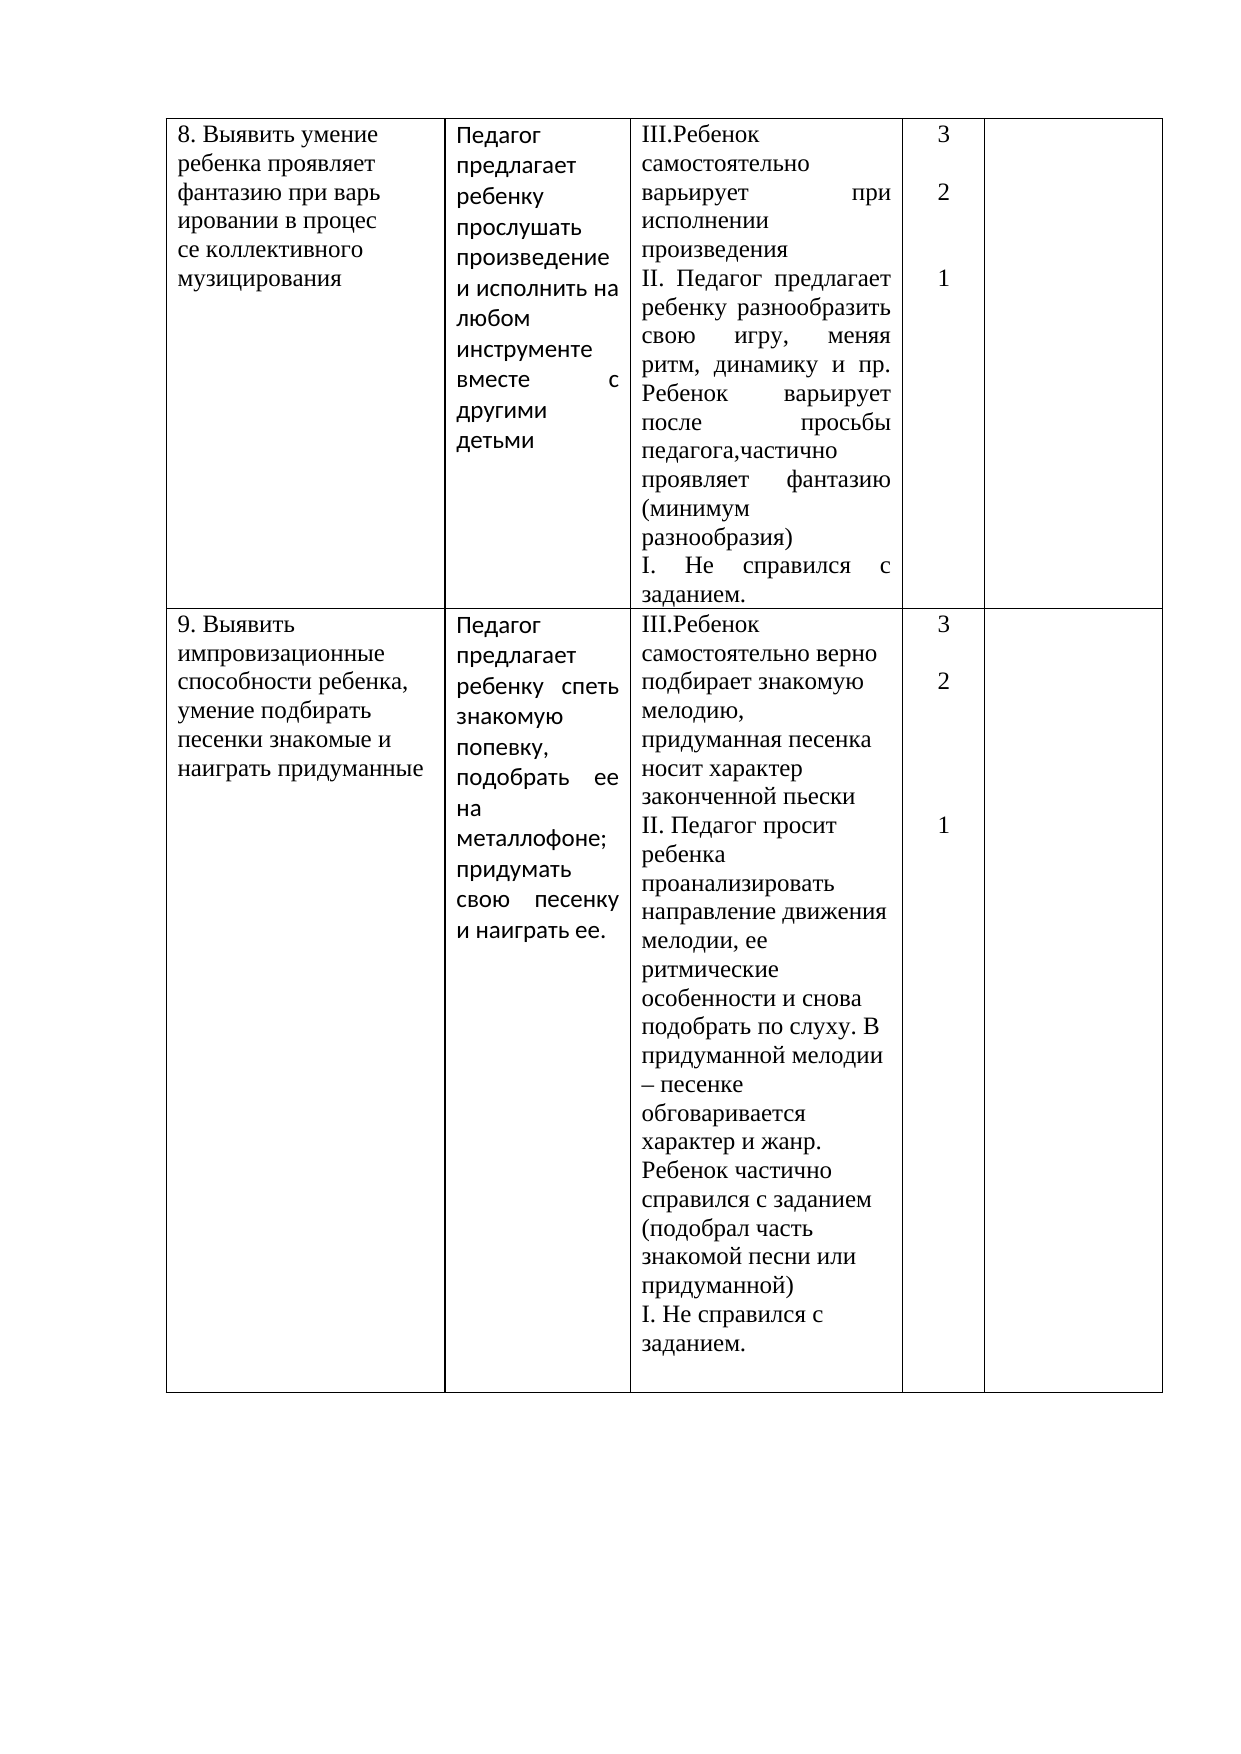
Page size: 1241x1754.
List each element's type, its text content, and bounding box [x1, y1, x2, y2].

table_cell III.Ребенок самостоятельно верно подбирает знакомую мелодию, придуманная песенка носит характер законченной пьески II. Педагог просит ребенка проанализировать направление движения мелодии, ее ритмические особенности и снова подобрать по слуху. В придуманной мелодии – песенке обговаривается характер и жанр. Ребенок частично справился с заданием (подобрал часть знакомой песни или придуманной) I. Не справился с заданием. [631, 609, 902, 1392]
table_cell 3 2 1 [903, 609, 984, 1392]
table_cell 8. Выявить умение ребенка проявляет фантазию при варь ировании в процес се коллективного музицирования [167, 119, 444, 608]
table_cell Педагог предлагает ребенку спеть знакомую попевку, подобрать ее на металлофоне; придумать свою песенку и наиграть ее. [446, 609, 630, 1392]
table_cell Педагог предлагает ребенку прослушать произведение и исполнить на любом инструменте вместе с другими детьми [446, 119, 630, 608]
table_cell [985, 609, 1162, 1392]
table_cell 9. Выявить импровизационные способности ребенка, умение подбирать песенки знакомые и наиграть придуманные [167, 609, 444, 1392]
table_cell [985, 119, 1162, 608]
table_cell 3 2 1 [903, 119, 984, 608]
table_cell III.Ребенок самостоятельно варьирует при исполнении произведения II. Педагог предлагает ребенку разнообразить свою игру, меняя ритм, динамику и пр. Ребенок варьирует после просьбы педагога,частично проявляет фантазию (минимум разнообразия) Не справился с заданием. [631, 119, 902, 608]
